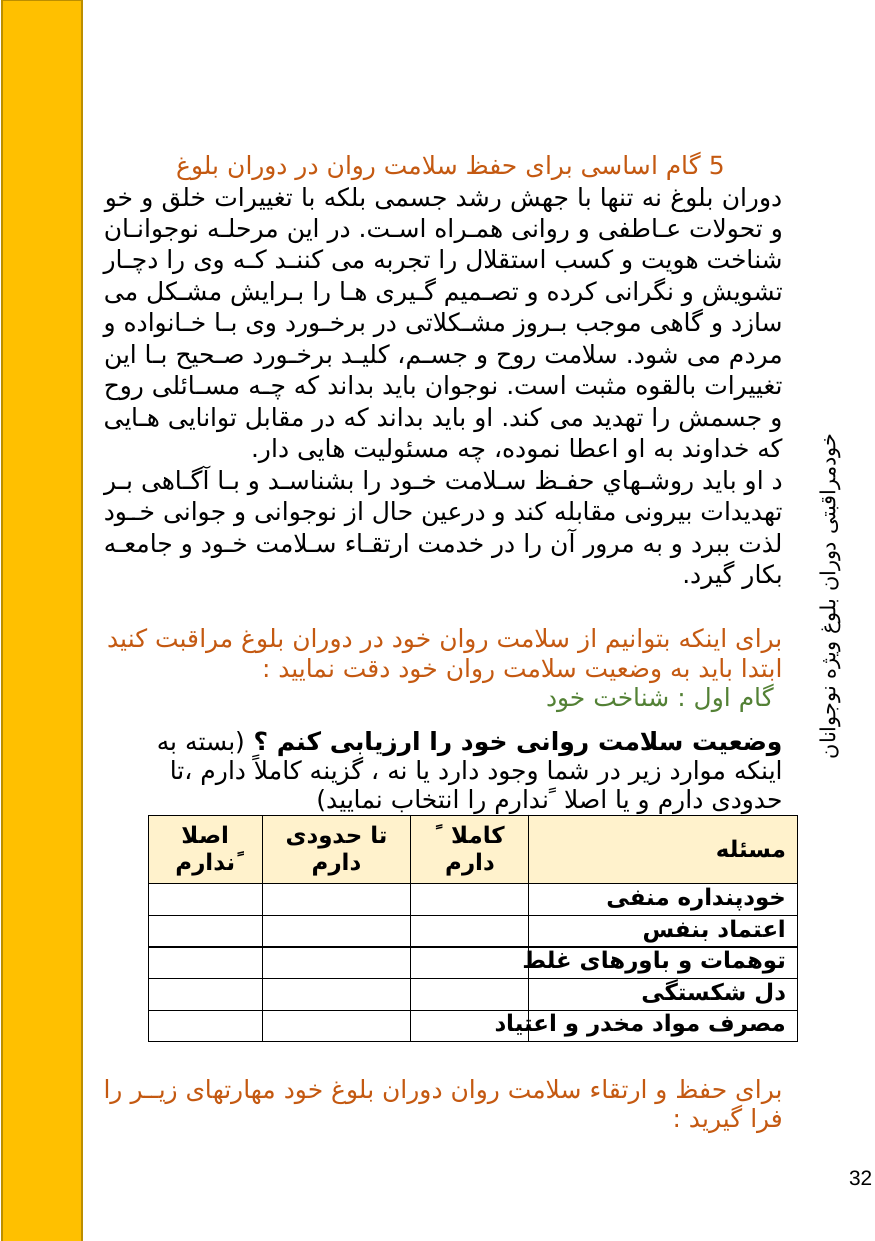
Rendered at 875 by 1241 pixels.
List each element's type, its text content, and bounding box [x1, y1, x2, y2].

table_cell [149, 884, 262, 915]
text گام اول : شناخت خود [103, 683, 797, 712]
table_cell اعتماد بنفس [529, 916, 797, 946]
table_cell [149, 916, 262, 946]
table_header مسئله [529, 816, 797, 883]
text 5 گام اساسی برای حفظ سلامت روان در دوران بلوغ [103, 151, 797, 181]
table_cell توهمات و باورهای غلط [529, 948, 797, 978]
table_cell [263, 979, 410, 1009]
table_cell [263, 916, 410, 946]
table_cell [411, 1011, 528, 1041]
table_cell [263, 948, 410, 978]
table_cell [149, 948, 262, 978]
table_cell [263, 884, 410, 915]
table_cell خودپنداره منفی [529, 884, 797, 915]
table_cell [263, 1011, 410, 1041]
text وضعیت سلامت روانی خود را ارزیابی کنم ؟ (بسته به اینکه موارد زیر در شما وجود دارد یا نه ، گزینه کاملاً دارم ،تا حدودی دارم و یا اصلا ًندارم را انتخاب نمایید) [103, 727, 783, 814]
table_cell [411, 884, 528, 915]
table_cell [411, 979, 528, 1009]
table_cell مصرف مواد مخدر و اعتیاد [529, 1011, 797, 1041]
table_cell [149, 979, 262, 1009]
text دوران بلوغ نه تنها با جهش رشد جسمی بلکه با تغییرات خلق و خو و تحولات عاطفی و روانی همراه است. در این مرحله نوجوانان شناخت هویت و کسب استقلال را تجربه می کنند که وی را دچار تشویش و نگرانی کرده و تصمیم گیری ها را برایش مشکل می سازد و گاهی موجب بروز مشکلاتی در برخورد وی با خانواده و مردم می شود. سلامت روح و جسم، کلید برخورد صحیح با این تغییرات بالقوه مثبت است. نوجوان باید بداند که چه مسائلی روح و جسمش را تهدید می کند. او باید بداند که در مقابل توانایی هایی که خداوند به او اعطا نموده، چه مسئولیت هایی دار. [103, 183, 783, 464]
table_header اصلا ًندارم [149, 816, 262, 883]
table_cell [411, 948, 528, 978]
list برای حفظ و ارتقاء سلامت روان دوران بلوغ خود مهارتهای زیر را فرا گیرید : [103, 1075, 783, 1133]
table_header تا حدودی دارم [263, 816, 410, 883]
text د او باید روشهاي حفظ سلامت خود را بشناسد و با آگاهی بر تهدیدات بیرونی مقابله کند و درعین حال از نوجوانی و جوانی خود لذت ببرد و به مرور آن را در خدمت ارتقاء سلامت خود و جامعه بکار گیرد. [103, 466, 783, 589]
table_cell [149, 1011, 262, 1041]
table_cell [411, 916, 528, 946]
table_header کاملا ً دارم [411, 816, 528, 883]
table_cell دل شکستگی [529, 979, 797, 1009]
text برای اینکه بتوانیم از سلامت روان خود در دوران بلوغ مراقبت کنید ابتدا باید به وضعیت سلامت روان خود دقت نمایید : [103, 625, 783, 683]
